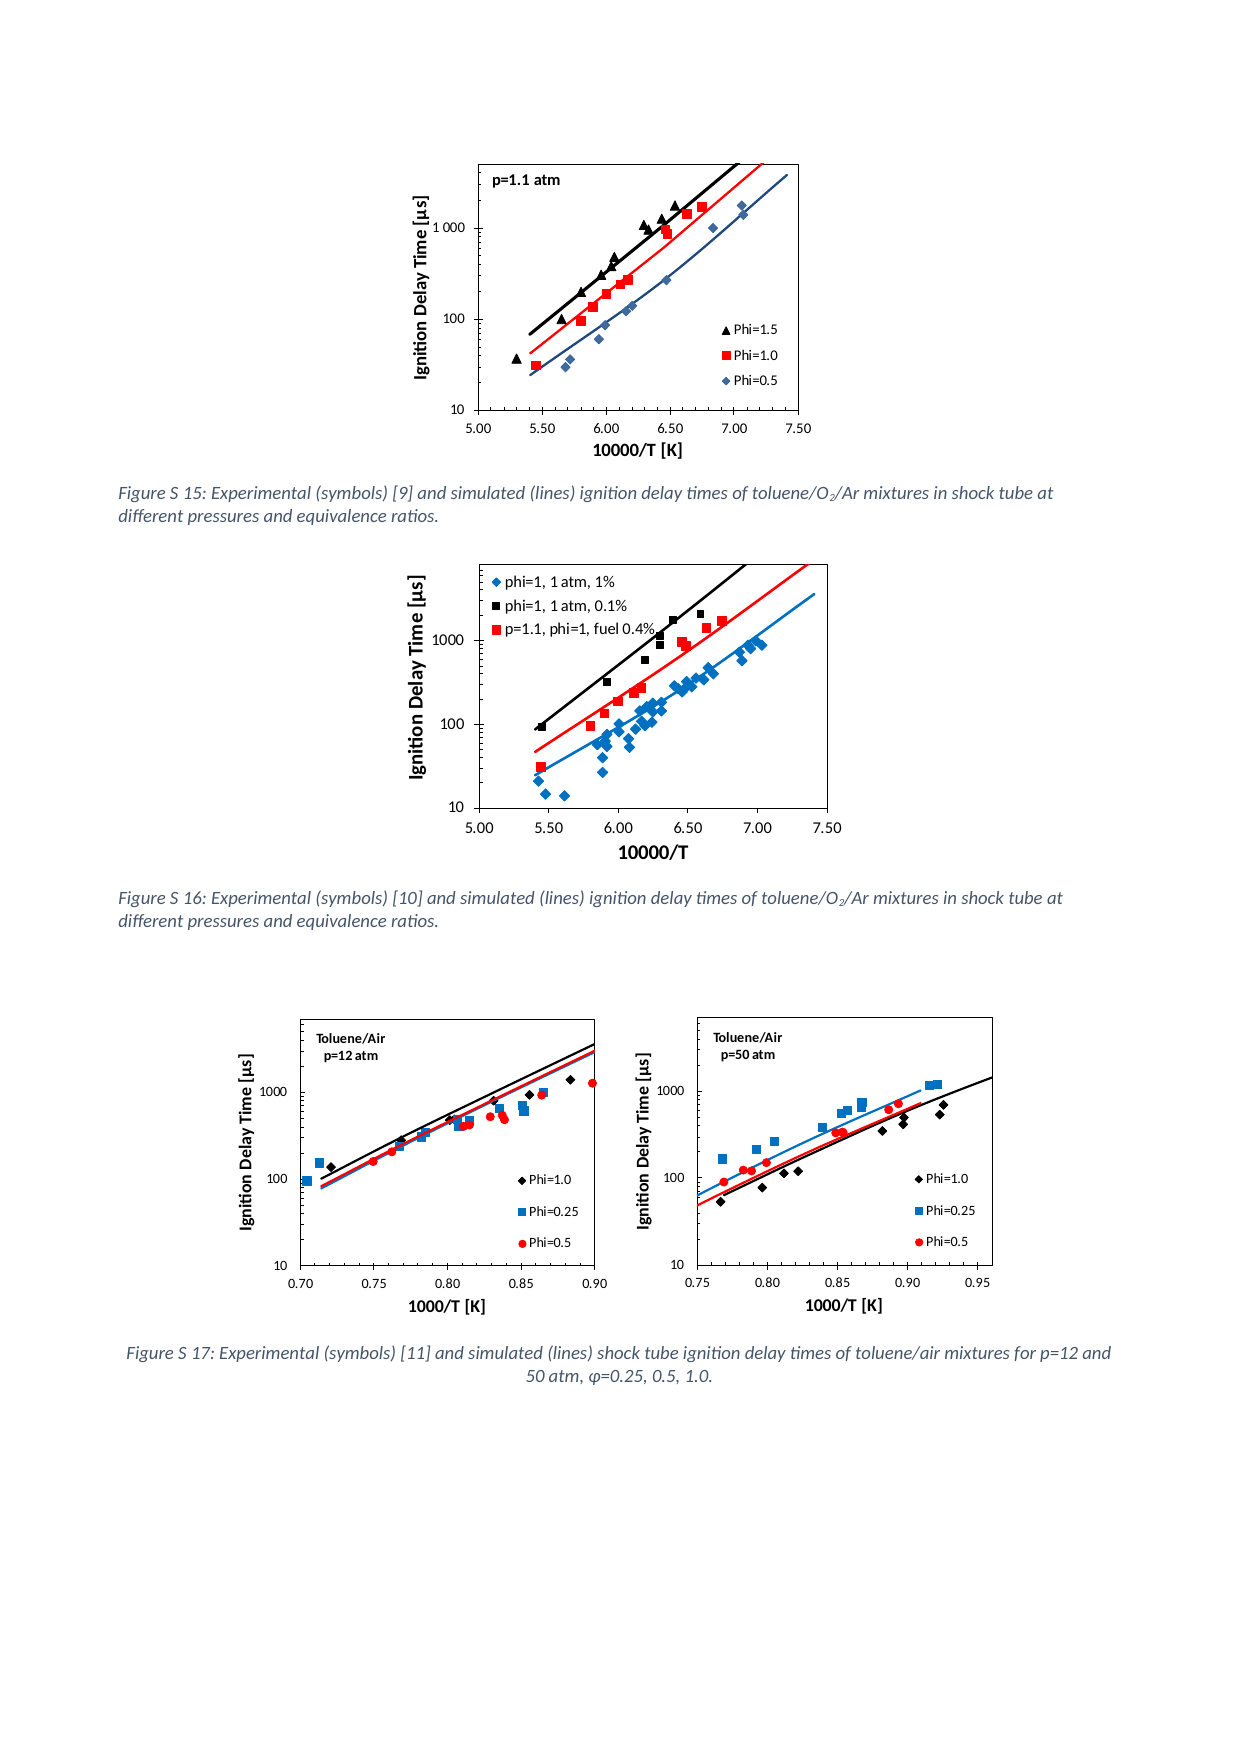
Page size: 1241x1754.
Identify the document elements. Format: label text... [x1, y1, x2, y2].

text Figure S 15: Experimental (symbols) [9] and simulated (lines) ignition delay times of toluene/O2/Ar mixtures in shock tube at different pressures and equivalence ratios. [118, 481, 1122, 527]
text Figure S 17: Experimental (symbols) [11] and simulated (lines) shock tube ignition delay times of toluene/air mixtures for p=12 and 50 atm, φ=0.25, 0.5, 1.0. [118, 1341, 1122, 1387]
text Figure S 16: Experimental (symbols) [10] and simulated (lines) ignition delay times of toluene/O2/Ar mixtures in shock tube at different pressures and equivalence ratios. [118, 886, 1122, 932]
